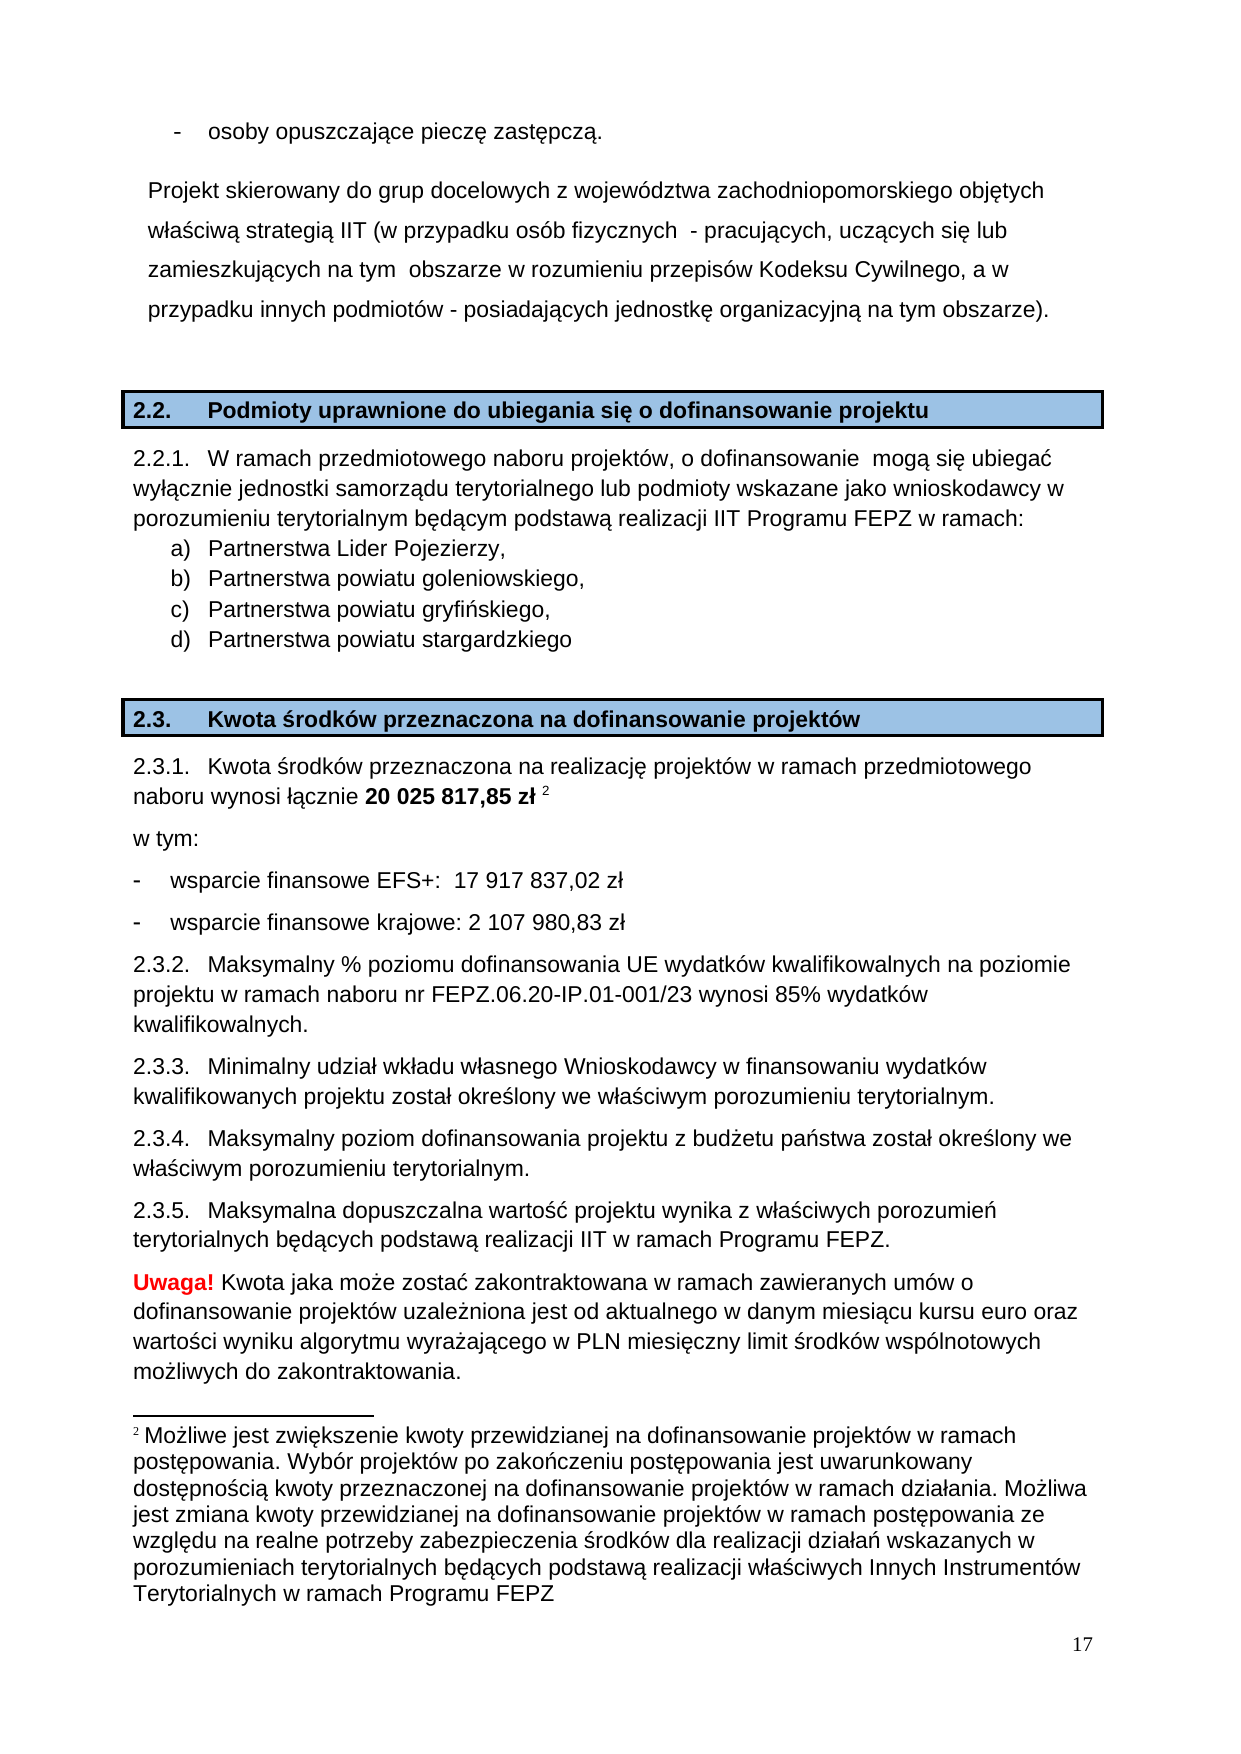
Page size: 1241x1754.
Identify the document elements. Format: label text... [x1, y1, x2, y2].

list Maksymalny % poziomu dofinansowania UE wydatków kwalifikowalnych na poziomie projektu w ramach naboru nr FEPZ.06.20-IP.01-001/23 wynosi 85% wydatków kwalifikowalnych. [133, 951, 1092, 1037]
subtitle Podmioty uprawnione do ubiegania się o dofinansowanie projektu [125, 393, 1101, 426]
list osoby opuszczające pieczę zastępczą. [170, 118, 1092, 146]
list Partnerstwa powiatu gryfińskiego, [170, 596, 1092, 622]
list Partnerstwa powiatu stargardzkiego [170, 626, 1092, 652]
text Uwaga! Kwota jaka może zostać zakontraktowana w ramach zawieranych umów o dofinansowanie projektów uzależniona jest od aktualnego w danym miesiącu kursu euro oraz wartości wyniku algorytmu wyrażającego w PLN miesięczny limit środków wspólnotowych możliwych do zakontraktowania. [133, 1268, 1092, 1384]
list Partnerstwa Lider Pojezierzy, [170, 535, 1092, 562]
list Maksymalny poziom dofinansowania projektu z budżetu państwa został określony we właściwym porozumieniu terytorialnym. [133, 1125, 1092, 1181]
list Kwota środków przeznaczona na realizację projektów w ramach przedmiotowego naboru wynosi łącznie 20 025 817,85 zł [133, 753, 1092, 809]
list W ramach przedmiotowego naboru projektów, o dofinansowanie mogą się ubiegać wyłącznie jednostki samorządu terytorialnego lub podmioty wskazane jako wnioskodawcy w porozumieniu terytorialnym będącym podstawą realizacji IIT Programu FEPZ w ramach: [133, 444, 1092, 531]
list Maksymalna dopuszczalna wartość projektu wynika z właściwych porozumień terytorialnych będących podstawą realizacji IIT w ramach Programu FEPZ. [133, 1197, 1092, 1253]
list Projekt skierowany do grup docelowych z województwa zachodniopomorskiego objętych właściwą strategią IIT (w przypadku osób fizycznych - pracujących, uczących się lub zamieszkujących na tym obszarze w rozumieniu przepisów Kodeksu Cywilnego, a w przypadku innych podmiotów - posiadających jednostkę organizacyjną na tym obszarze). [148, 177, 1092, 322]
list wsparcie finansowe krajowe: 2 107 980,83 zł [133, 909, 1092, 936]
subtitle Kwota środków przeznaczona na dofinansowanie projektów [125, 701, 1101, 734]
list wsparcie finansowe EFS+: 17 917 837,02 zł [133, 867, 1092, 893]
list Minimalny udział wkładu własnego Wnioskodawcy w finansowaniu wydatków kwalifikowanych projektu został określony we właściwym porozumieniu terytorialnym. [133, 1053, 1092, 1109]
list Partnerstwa powiatu goleniowskiego, [170, 565, 1092, 592]
text w tym: [133, 825, 1092, 851]
